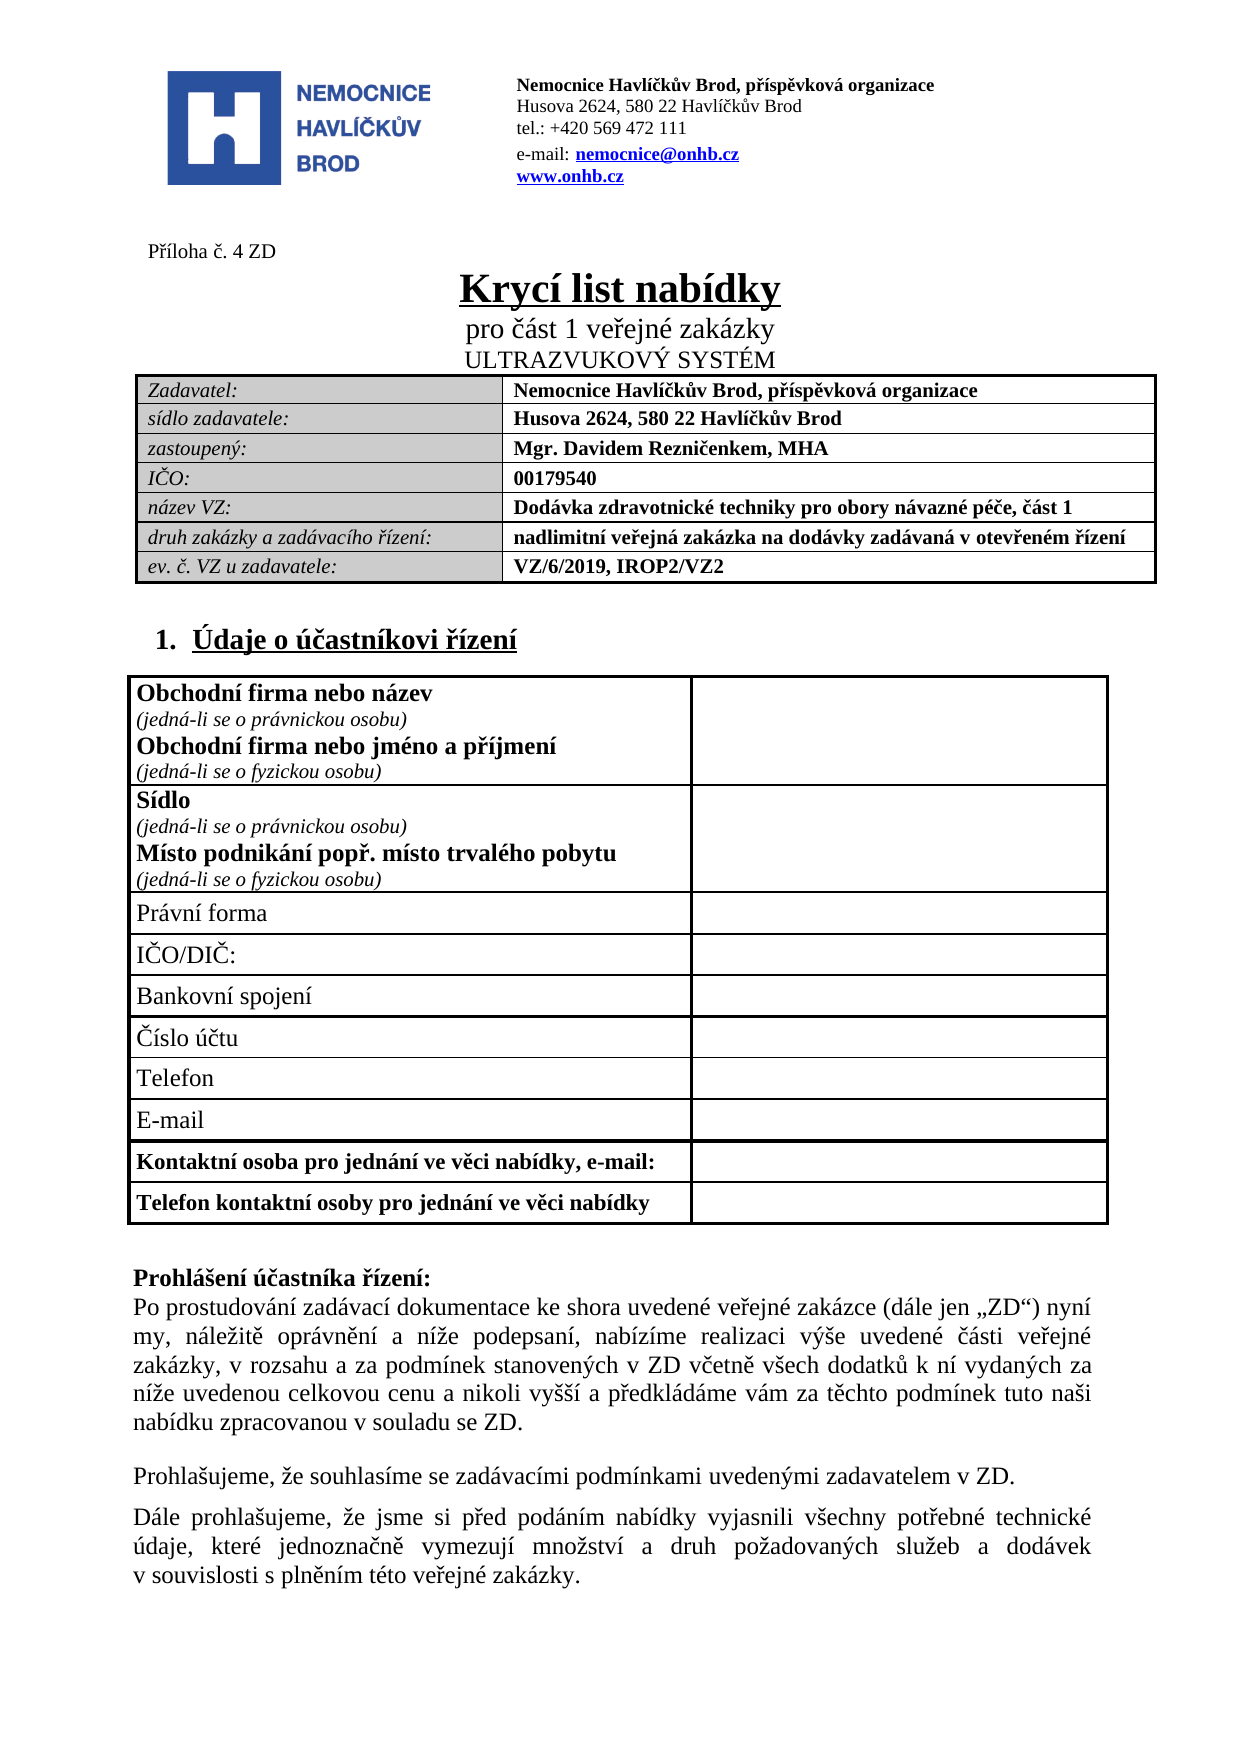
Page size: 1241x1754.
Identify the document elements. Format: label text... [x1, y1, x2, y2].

text Dále prohlašujeme, že jsme si před podáním nabídky vyjasnili všechny potřebné technické údaje, které jednoznačně vymezují množství a druh požadovaných služeb a dodávek v souvislosti s plněním této veřejné zakázky. [133, 1502, 1093, 1588]
subtitle Údaje o účastníkovi řízení [154, 622, 1092, 656]
subtitle Příloha č. 4 ZD [148, 239, 1092, 263]
table_cell Právní forma [131, 893, 690, 933]
table_cell E-mail [131, 1100, 690, 1139]
table_cell [693, 786, 1106, 891]
table_cell [693, 1058, 1106, 1098]
table_header Zadavatel: [138, 377, 502, 403]
table_cell zastoupený: [138, 434, 502, 462]
table_cell [693, 893, 1106, 933]
table_cell Telefon kontaktní osoby pro jednání ve věci nabídky [131, 1183, 690, 1222]
text Po prostudování zadávací dokumentace ke shora uvedené veřejné zakázce (dále jen „ZD“) nyní my, náležitě oprávnění a níže podepsaní, nabízíme realizaci výše uvedené části veřejné zakázky, v rozsahu a za podmínek stanovených v ZD včetně všech dodatků k ní vydaných za níže uvedenou celkovou cenu a nikoli vyšší a předkládáme vám za těchto podmínek tuto naši nabídku zpracovanou v souladu se ZD. [133, 1292, 1093, 1436]
table_cell Kontaktní osoba pro jednání ve věci nabídky, e-mail: [131, 1143, 690, 1181]
text ULTRAZVUKOVÝ SYSTÉM [148, 345, 1092, 373]
table_cell [693, 1018, 1106, 1057]
table_cell Mgr. Davidem Rezničenkem, MHA [503, 434, 1154, 462]
text Prohlašujeme, že souhlasíme se zadávacími podmínkami uvedenými zadavatelem v ZD. [133, 1461, 1122, 1490]
table_cell ev. č. VZ u zadavatele: [138, 552, 502, 581]
table_cell Bankovní spojení [131, 976, 690, 1015]
table_cell druh zakázky a zadávacího řízení: [138, 523, 502, 551]
table_cell 00179540 [503, 463, 1154, 492]
table_cell nadlimitní veřejná zakázka na dodávky zadávaná v otevřeném řízení [503, 523, 1154, 551]
table_cell VZ/6/2019, IROP2/VZ2 [503, 552, 1154, 581]
table_cell název VZ: [138, 493, 502, 521]
table_cell Dodávka zdravotnické techniky pro obory návazné péče, část 1 [503, 493, 1154, 521]
picture [167, 71, 431, 185]
table_header [693, 678, 1106, 783]
table_cell [693, 1183, 1106, 1222]
table_header Nemocnice Havlíčkův Brod, příspěvková organizace [503, 377, 1154, 403]
subtitle pro část 1 veřejné zakázky [148, 311, 1092, 345]
table_cell [693, 1100, 1106, 1139]
table_cell sídlo zadavatele: [138, 404, 502, 433]
table_cell IČO/DIČ: [131, 935, 690, 974]
table_cell Husova 2624, 580 22 Havlíčkův Brod [503, 404, 1154, 433]
table_cell IČO: [138, 463, 502, 492]
table_cell [693, 1143, 1106, 1181]
subtitle Krycí list nabídky [148, 263, 1092, 311]
table_cell Sídlo (jedná-li se o právnickou osobu) Místo podnikání popř. místo trvalého pobytu (jedná-li se o fyzickou osobu) [131, 786, 690, 891]
text Prohlášení účastníka řízení: [133, 1263, 1122, 1292]
table_header Obchodní firma nebo název (jedná-li se o právnickou osobu) Obchodní firma nebo jméno a příjmení (jedná-li se o fyzickou osobu) [131, 678, 690, 783]
table_cell Telefon [131, 1058, 690, 1098]
table_cell [693, 976, 1106, 1015]
table_cell Číslo účtu [131, 1018, 690, 1057]
table_cell [693, 935, 1106, 974]
